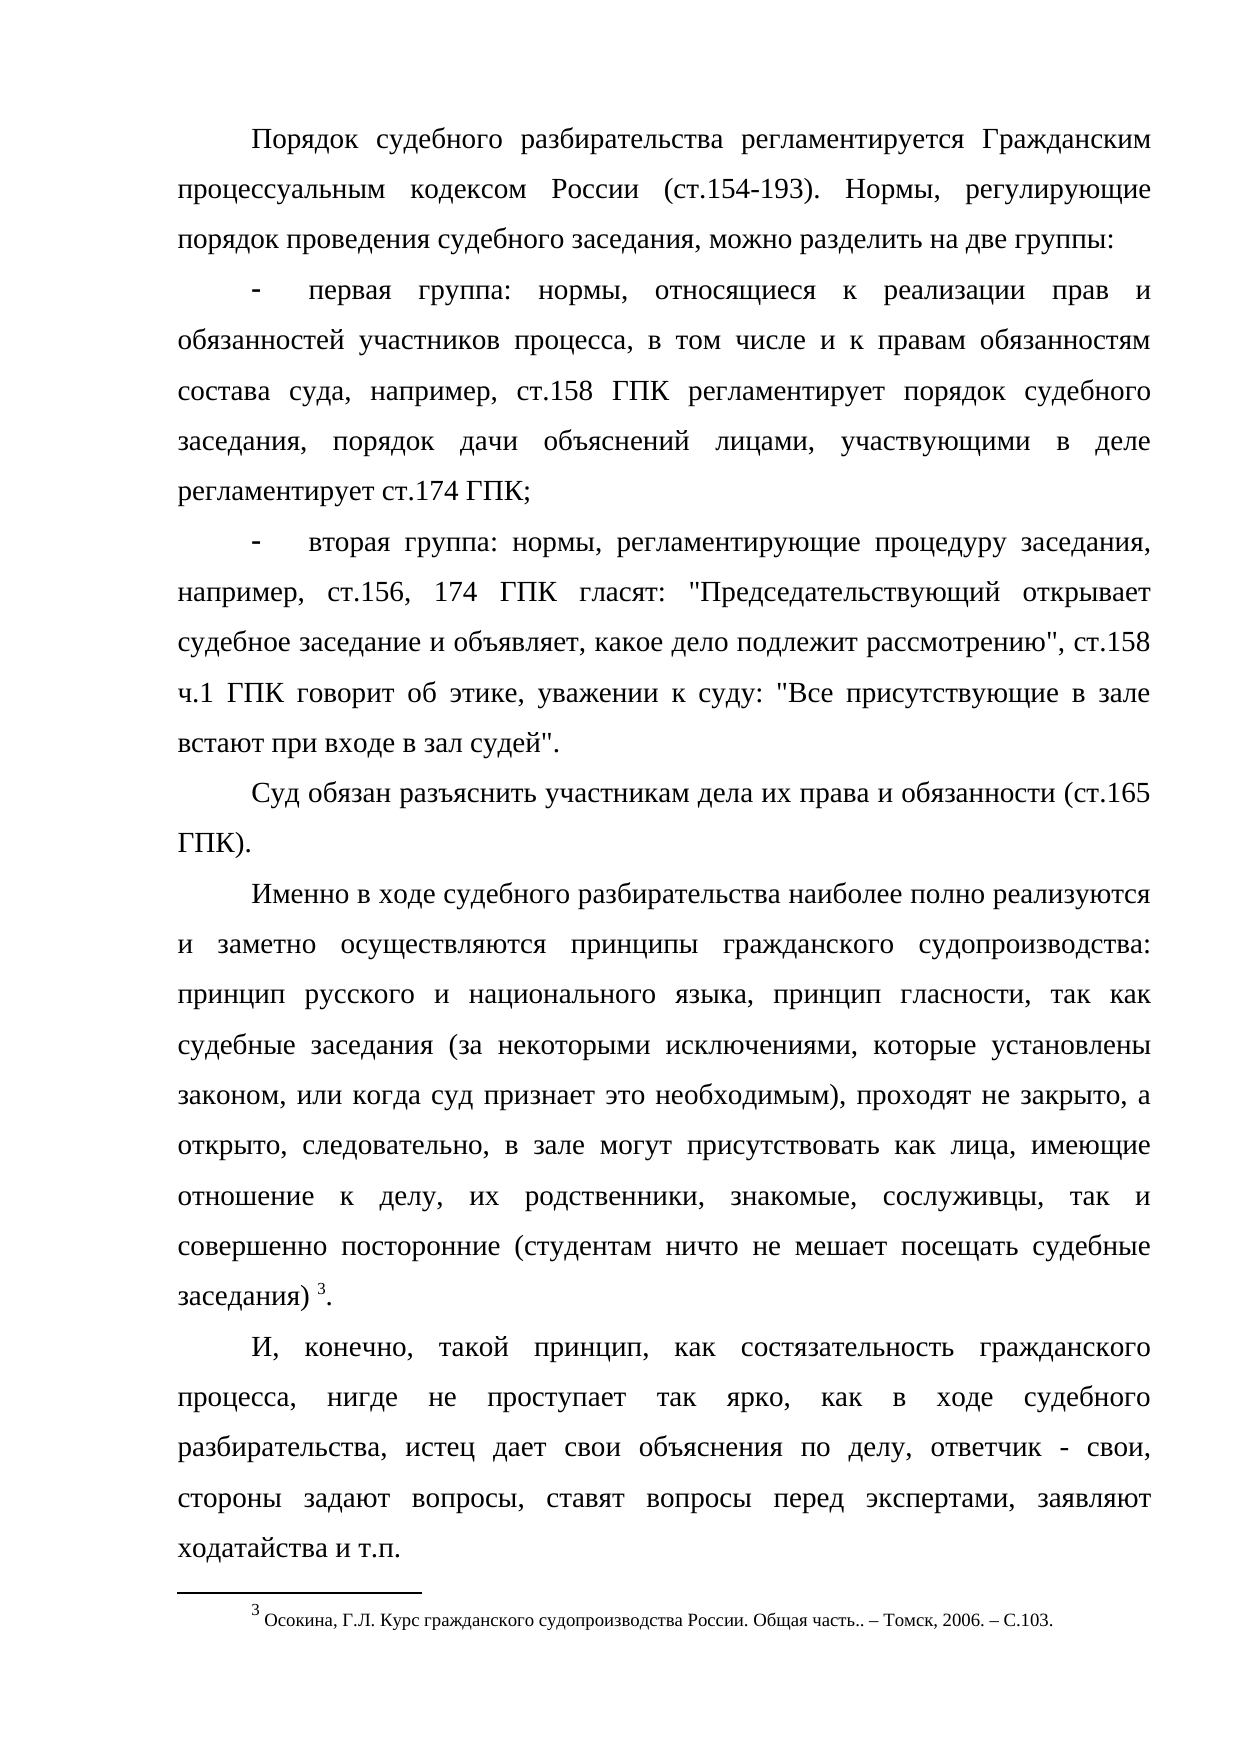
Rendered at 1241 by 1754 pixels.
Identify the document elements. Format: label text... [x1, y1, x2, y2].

text Именно в ходе судебного разбирательства наиболее полно реализуются и заметно осуществляются принципы гражданского судопроизводства: принцип русского и национального языка, принцип гласности, так как судебные заседания (за некоторыми исключениями, которые установлены законом, или когда суд признает это необходимым), проходят не закрыто, а открыто, следовательно, в зале могут присутствовать как лица, имеющие отношение к делу, их родственники, знакомые, сослуживцы, так и совершенно посторонние (студентам ничто не мешает посещать судебные заседания) . [177, 876, 1152, 1312]
list вторая группа: нормы, регламентирующие процедуру заседания, например, ст.156, 174 ГПК гласят: "Председательствующий открывает судебное заседание и объявляет, какое дело подлежит рассмотрению", ст.158 ч.1 ГПК говорит об этике, уважении к суду: "Все присутствующие в зале встают при входе в зал судей". [177, 524, 1152, 758]
text Порядок судебного разбирательства регламентируется Гражданским процессуальным кодексом России (ст.154-193). Нормы, регулирующие порядок проведения судебного заседания, можно разделить на две группы: [177, 121, 1152, 255]
text И, конечно, такой принцип, как состязательность гражданского процесса, нигде не проступает так ярко, как в ходе судебного разбирательства, истец дает свои объяснения по делу, ответчик - свои, стороны задают вопросы, ставят вопросы перед экспертами, заявляют ходатайства и т.п. [177, 1329, 1152, 1563]
text Суд обязан разъяснить участникам дела их права и обязанности (ст.165 ГПК). [177, 775, 1152, 859]
list первая группа: нормы, относящиеся к реализации прав и обязанностей участников процесса, в том числе и к правам обязанностям состава суда, например, ст.158 ГПК регламентирует порядок судебного заседания, порядок дачи объяснений лицами, участвующими в деле регламентирует ст.174 ГПК; [177, 272, 1152, 507]
